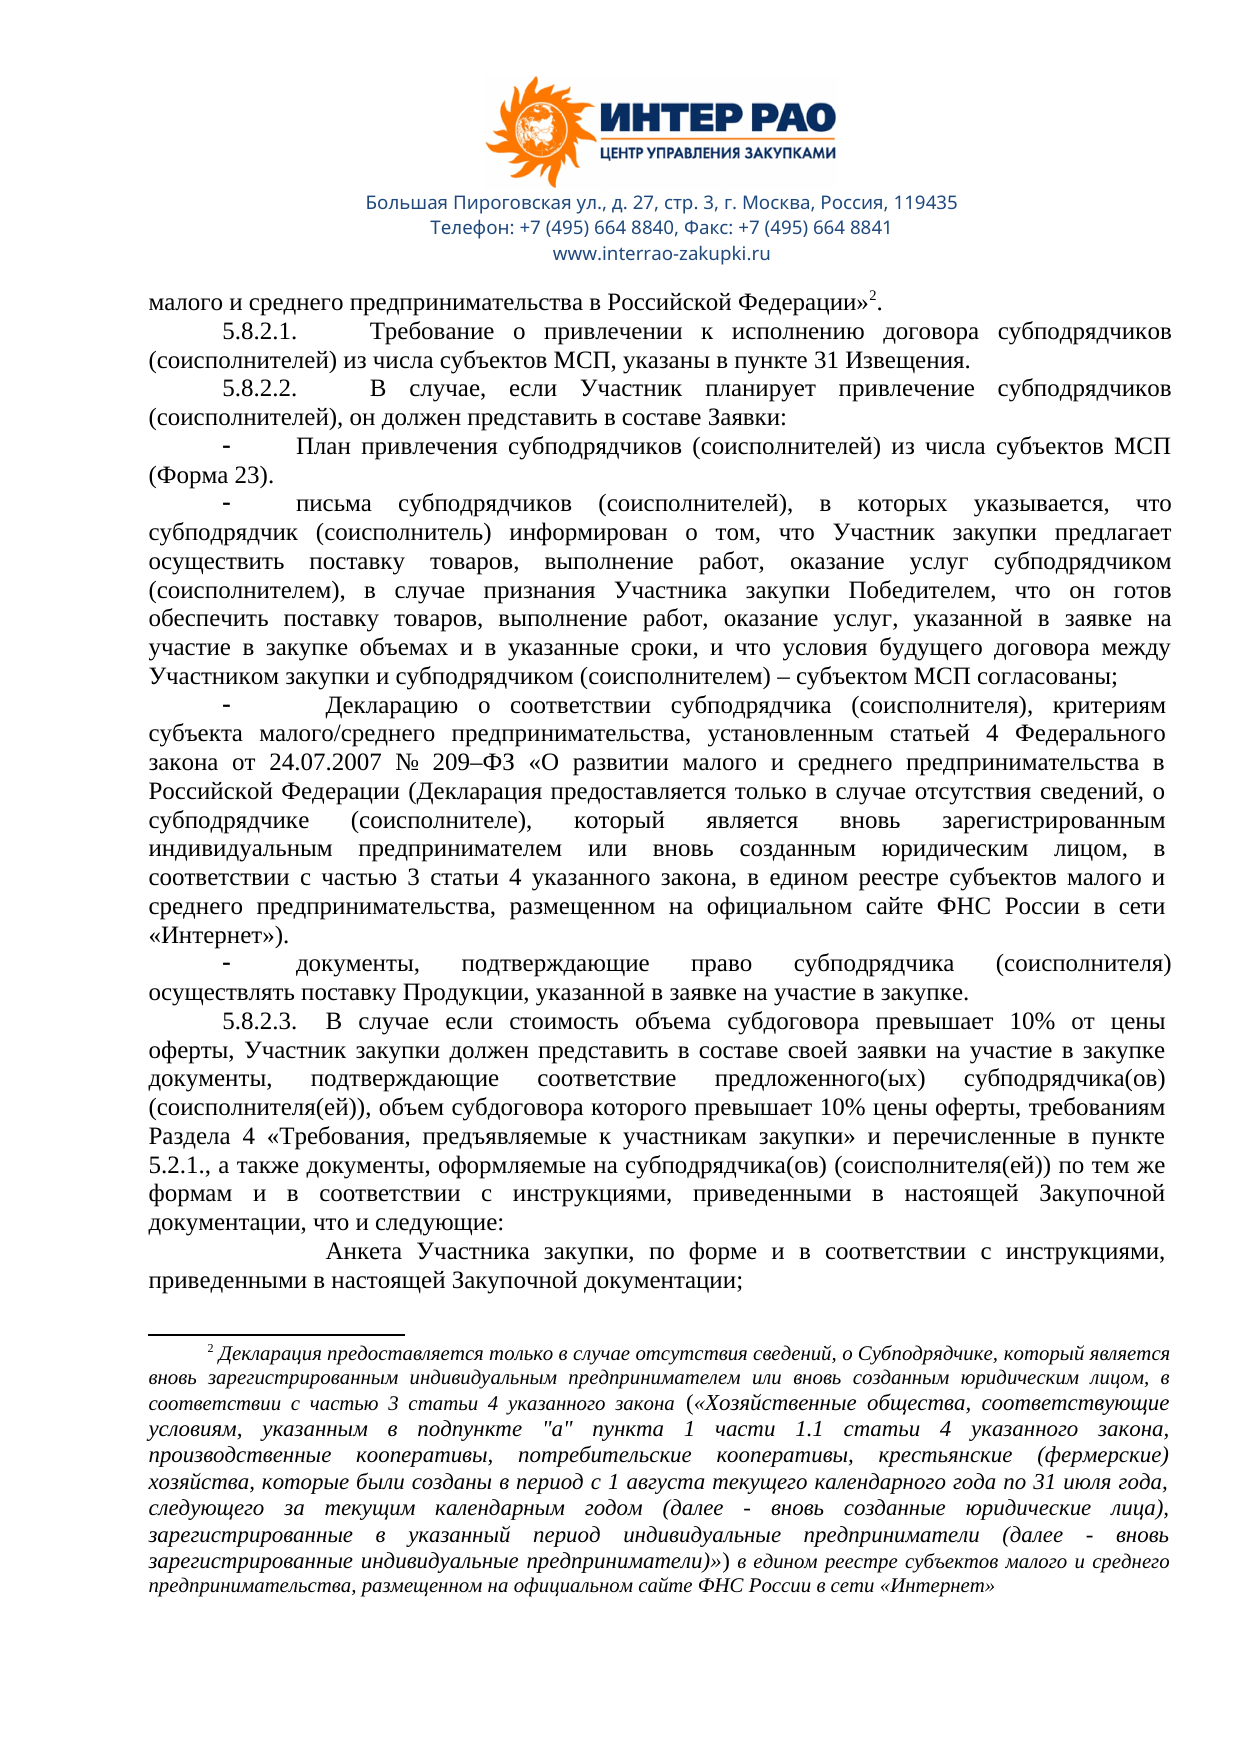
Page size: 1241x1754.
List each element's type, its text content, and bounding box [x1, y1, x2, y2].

list План привлечения субподрядчиков (соисполнителей) из числа субъектов МСП (Форма 23). [148, 431, 1172, 488]
list В случае если стоимость объема субдоговора превышает 10% от цены оферты, Участник закупки должен представить в составе своей заявки на участие в закупке документы, подтверждающие соответствие предложенного(ых) субподрядчика(ов) (соисполнителя(ей)), объем субдоговора которого превышает 10% цены оферты, требованиям Раздела 4 «Требования, предъявляемые к участникам закупки» и перечисленные в пункте 5.2.1., а также документы, оформляемые на субподрядчика(ов) (соисполнителя(ей)) по тем же формам и в соответствии с инструкциями, приведенными в настоящей Закупочной документации, что и следующие: [148, 1006, 1166, 1236]
list Требование о привлечении к исполнению договора субподрядчиков (соисполнителей) из числа субъектов МСП, указаны в пункте 31 Извещения. [148, 316, 1172, 373]
picture [484, 75, 839, 190]
list Декларацию о соответствии субподрядчика (соисполнителя), критериям субъекта малого/среднего предпринимательства, установленным статьей 4 Федерального закона от 24.07.2007 № 209–ФЗ «О развитии малого и среднего предпринимательства в Российской Федерации (Декларация предоставляется только в случае отсутствия сведений, о субподрядчике (соисполнителе), который является вновь зарегистрированным индивидуальным предпринимателем или вновь созданным юридическим лицом, в соответствии с частью 3 статьи 4 указанного закона, в едином реестре субъектов малого и среднего предпринимательства, размещенном на официальном сайте ФНС России в сети «Интернет»). [148, 690, 1166, 948]
list В случае, если Участник планирует привлечение субподрядчиков (соисполнителей), он должен представить в составе Заявки: [148, 373, 1172, 431]
list письма субподрядчиков (соисполнителей), в которых указывается, что субподрядчик (соисполнитель) информирован о том, что Участник закупки предлагает осуществить поставку товаров, выполнение работ, оказание услуг субподрядчиком (соисполнителем), в случае признания Участника закупки Победителем, что он готов обеспечить поставку товаров, выполнение работ, оказание услуг, указанной в заявке на участие в закупке объемах и в указанные сроки, и что условия будущего договора между Участником закупки и субподрядчиком (соисполнителем) – субъектом МСП согласованы; [148, 488, 1172, 690]
list документы, подтверждающие право субподрядчика (соисполнителя) осуществлять поставку Продукции, указанной в заявке на участие в закупке. [148, 948, 1172, 1006]
text Анкета Участника закупки, по форме и в соответствии с инструкциями, приведенными в настоящей Закупочной документации; [148, 1236, 1166, 1293]
